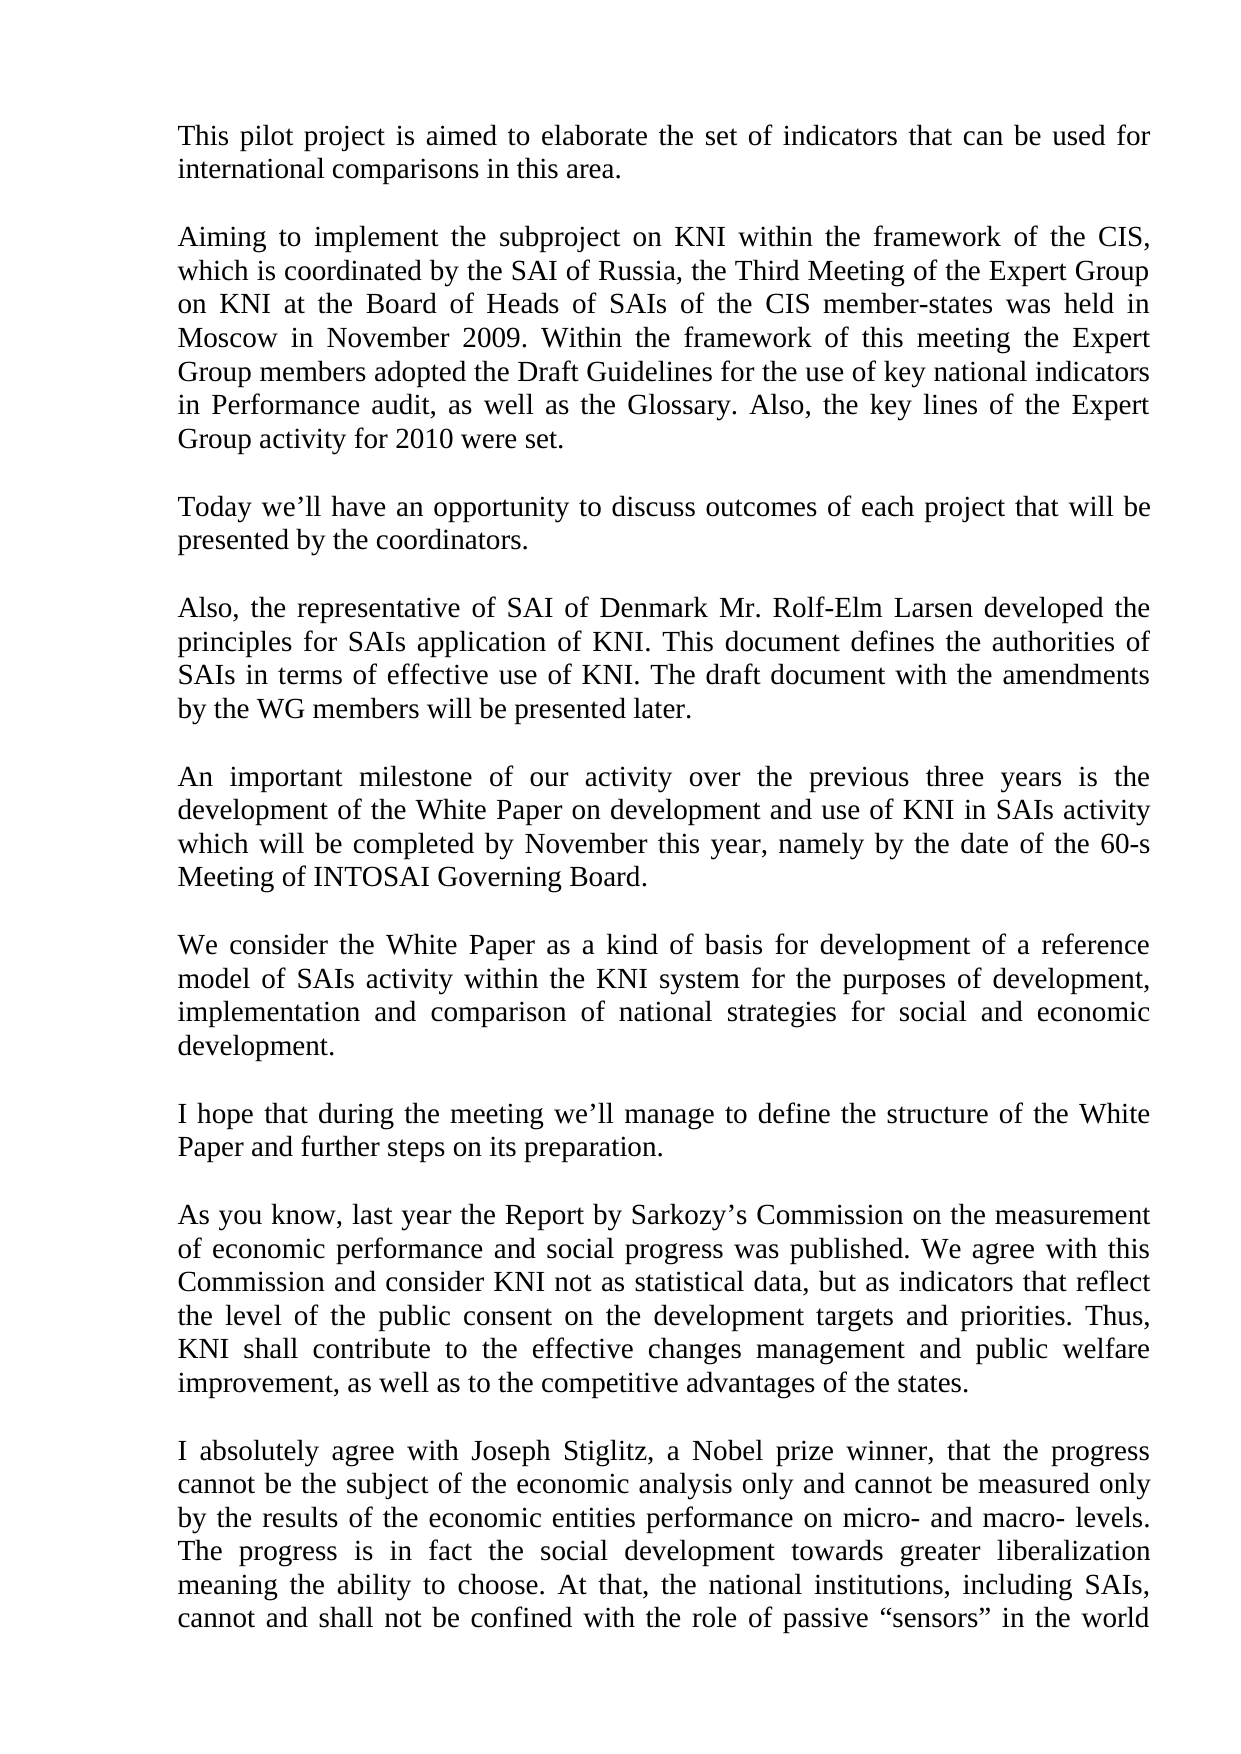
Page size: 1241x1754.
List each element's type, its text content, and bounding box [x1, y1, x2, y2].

text Today we’ll have an opportunity to discuss outcomes of each project that will be presented by the coordinators. [177, 489, 1152, 556]
text We consider the White Paper as a kind of basis for development of a reference model of SAIs activity within the KNI system for the purposes of development, implementation and comparison of national strategies for social and economic development. [177, 927, 1152, 1061]
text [177, 1433, 1152, 1634]
text Also, the representative of SAI of Denmark Mr. Rolf-Elm Larsen developed the principles for SAIs application of KNI. This document defines the authorities of SAIs in terms of effective use of KNI. The draft document with the amendments by the WG members will be presented later. [177, 590, 1152, 724]
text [177, 118, 1152, 185]
text Aiming to implement the subproject on KNI within the framework of the CIS, which is coordinated by the SAI of Russia, the Third Meeting of the Expert Group on KNI at the Board of Heads of SAIs of the CIS member-states was held in Moscow in November 2009. Within the framework of this meeting the Expert Group members adopted the Draft Guidelines for the use of key national indicators in Performance audit, as well as the Glossary. Also, the key lines of the Expert Group activity for 2010 were set. [177, 219, 1152, 454]
text An important milestone of our activity over the previous three years is the development of the White Paper on development and use of KNI in SAIs activity which will be completed by November this year, namely by the date of the 60-s Meeting of INTOSAI Governing Board. [177, 759, 1152, 893]
text As you know, last year the Report by Sarkozy’s Commission on the measurement of economic performance and social progress was published. We agree with this Commission and consider KNI not as statistical data, but as indicators that reflect the level of the public consent on the development targets and priorities. Thus, KNI shall contribute to the effective changes management and public welfare improvement, as well as to the competitive advantages of the states. [177, 1197, 1152, 1398]
text I hope that during the meeting we’ll manage to define the structure of the White Paper and further steps on its preparation. [177, 1096, 1152, 1163]
